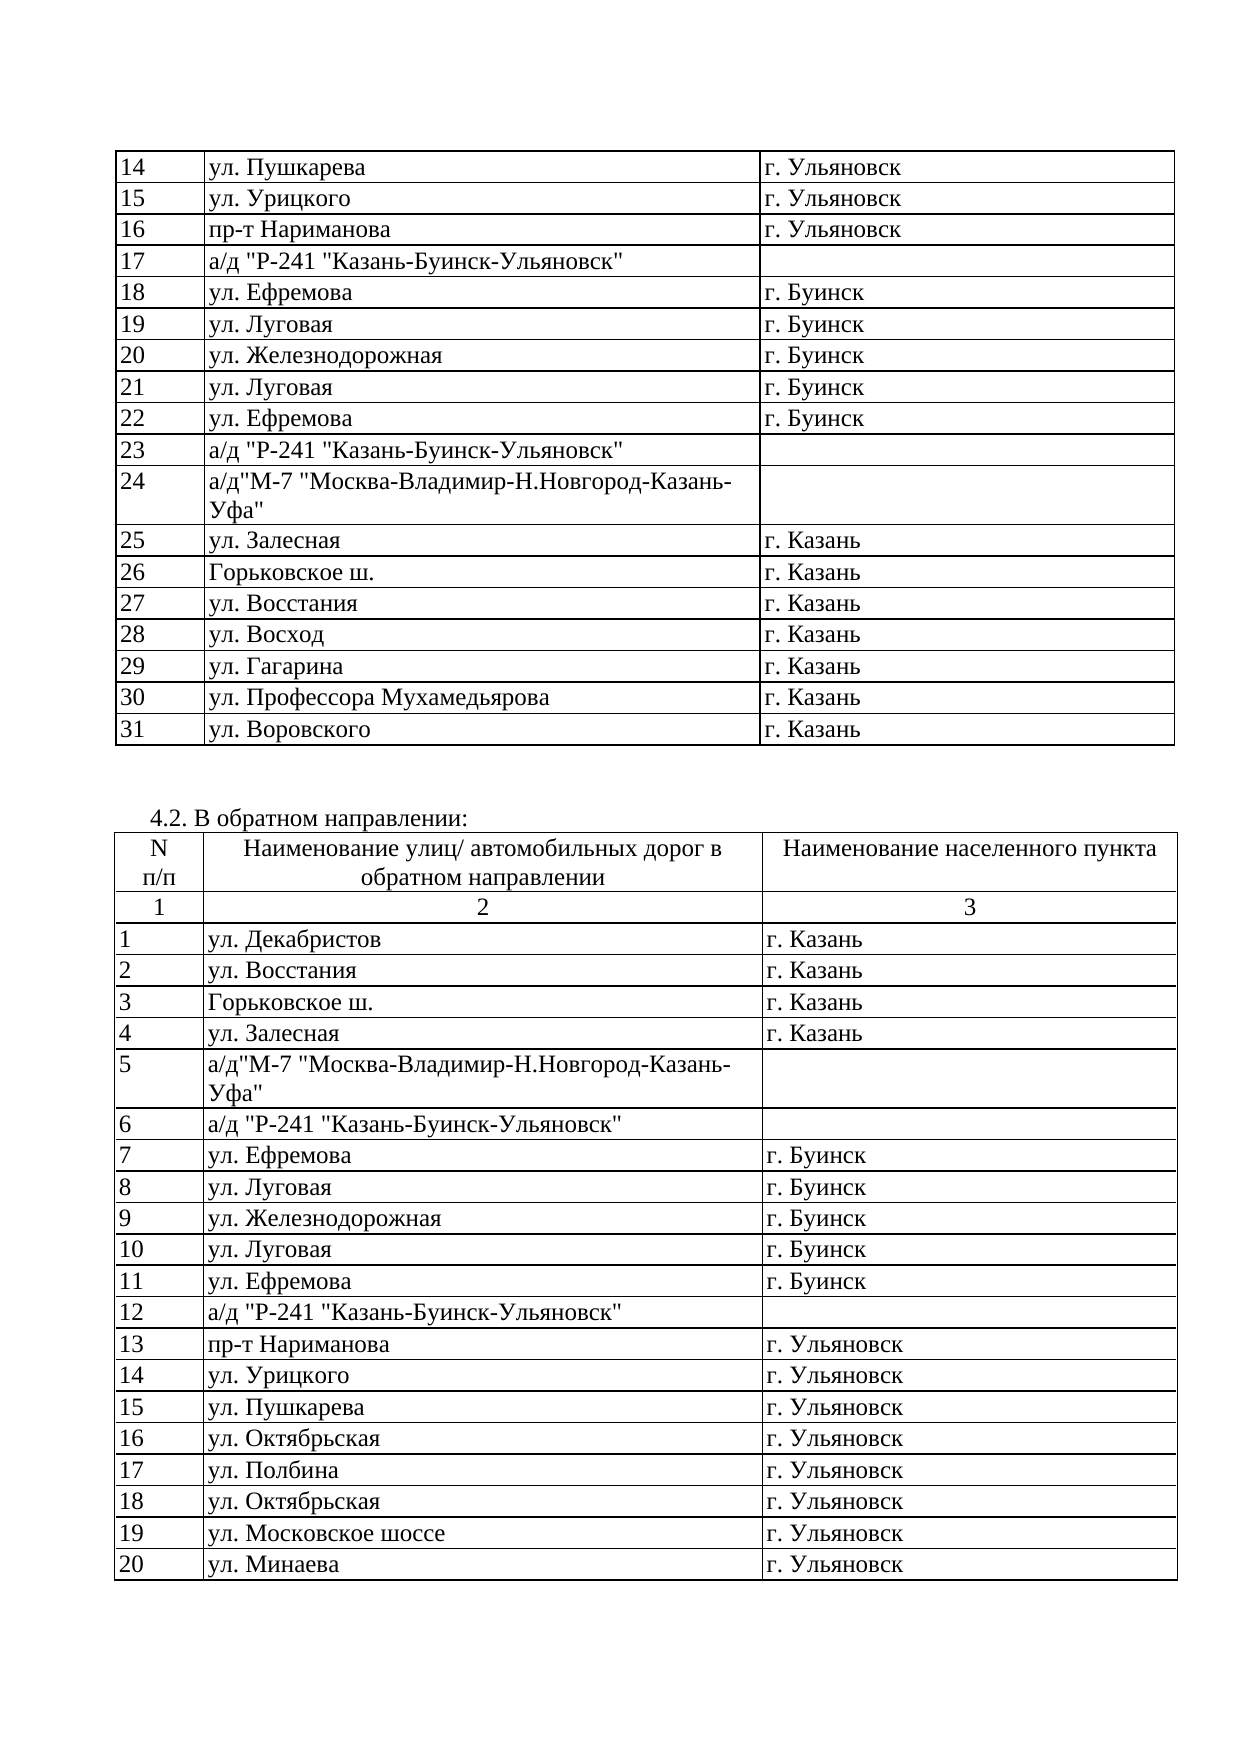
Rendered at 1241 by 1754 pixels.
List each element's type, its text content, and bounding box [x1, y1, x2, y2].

table_cell 5 [115, 1049, 203, 1107]
table_cell 17 [117, 246, 204, 276]
text 4.2. В обратном направлении: [150, 803, 1090, 832]
table_cell ул. Железнодорожная [205, 340, 759, 370]
table_cell ул. Минаева [204, 1549, 762, 1579]
table_cell пр-т Нариманова [205, 215, 759, 244]
table_cell г. Буинск [761, 309, 1174, 339]
table_cell ул. Октябрьская [204, 1486, 762, 1516]
table_cell ул. Воровского [205, 714, 759, 744]
table_cell а/д "Р-241 "Казань-Буинск-Ульяновск" [204, 1109, 762, 1138]
table_cell ул. Ефремова [204, 1266, 762, 1296]
table_cell г. Буинск [763, 1233, 1177, 1264]
table_cell 14 [115, 1360, 203, 1390]
table_cell ул. Луговая [204, 1172, 762, 1201]
table_cell ул. Луговая [205, 372, 759, 402]
table_cell ул. Московское шоссе [204, 1518, 762, 1547]
table_cell 1 [115, 892, 203, 922]
table_cell г. Ульяновск [763, 1485, 1177, 1516]
table_cell 12 [115, 1297, 203, 1327]
table_cell 7 [115, 1140, 203, 1170]
table_cell 31 [117, 714, 204, 744]
table_cell ул. Ефремова [205, 277, 759, 307]
table_cell ул. Луговая [204, 1235, 762, 1264]
table_cell г. Казань [761, 588, 1174, 618]
table_cell 19 [115, 1517, 203, 1547]
table_cell а/д "Р-241 "Казань-Буинск-Ульяновск" [205, 435, 759, 464]
table_cell 18 [117, 277, 204, 307]
table_cell 2 [115, 955, 203, 985]
table_cell 11 [115, 1265, 203, 1296]
table_cell Горьковское ш. [204, 987, 762, 1017]
table_cell ул. Железнодорожная [204, 1203, 762, 1233]
table_cell г. Буинск [761, 403, 1174, 433]
table_cell 30 [117, 683, 204, 712]
table_cell ул. Восстания [204, 955, 762, 985]
table_cell 8 [115, 1171, 203, 1201]
table_cell ул. Гагарина [205, 651, 759, 681]
table_cell г. Казань [763, 922, 1177, 954]
table_cell [761, 435, 1174, 464]
table_cell 21 [117, 372, 204, 402]
table_cell 19 [117, 309, 204, 339]
table_cell 28 [117, 620, 204, 649]
table_cell 10 [115, 1234, 203, 1264]
table_cell 26 [117, 557, 204, 587]
table_cell 3 [115, 986, 203, 1017]
table_cell 13 [115, 1328, 203, 1359]
table_cell 22 [117, 403, 204, 433]
table_cell г. Буинск [763, 1201, 1177, 1233]
table_cell 3 [763, 891, 1177, 922]
table_cell г. Казань [763, 954, 1177, 985]
table_header Наименование улиц/ автомобильных дорог в обратном направлении [204, 833, 762, 891]
table_header Наименование населенного пункта [763, 833, 1177, 891]
table_cell 17 [115, 1454, 203, 1484]
table_cell 20 [117, 340, 204, 370]
table_cell г. Буинск [763, 1170, 1177, 1201]
table_cell 20 [115, 1549, 203, 1579]
table_cell г. Буинск [761, 277, 1174, 307]
table_cell ул. Восход [205, 620, 759, 649]
table_cell г. Ульяновск [763, 1390, 1177, 1422]
table_cell 23 [117, 435, 204, 464]
table_cell г. Казань [761, 620, 1174, 649]
table_cell 16 [117, 215, 204, 244]
table_cell г. Буинск [761, 340, 1174, 370]
table_cell а/д"М-7 "Москва-Владимир-Н.Новгород-Казань-Уфа" [204, 1050, 762, 1107]
table_cell 18 [115, 1486, 203, 1516]
table_cell 2 [204, 892, 762, 922]
table_cell г. Ульяновск [761, 215, 1174, 244]
table_cell г. Казань [763, 985, 1177, 1017]
table_cell г. Буинск [763, 1264, 1177, 1296]
table_cell а/д "Р-241 "Казань-Буинск-Ульяновск" [205, 246, 759, 276]
table_cell г. Казань [761, 714, 1174, 744]
table_cell [763, 1048, 1177, 1107]
table_cell 24 [117, 466, 204, 524]
table_cell 25 [117, 525, 204, 555]
table_cell 9 [115, 1203, 203, 1233]
table_cell г. Буинск [761, 372, 1174, 402]
table_cell 15 [115, 1391, 203, 1422]
table_cell [763, 1107, 1177, 1138]
table_cell г. Ульяновск [763, 1516, 1177, 1547]
table_cell ул. Ефремова [204, 1140, 762, 1170]
table_cell ул. Залесная [204, 1018, 762, 1048]
table_cell ул. Восстания [205, 588, 759, 618]
table_cell а/д "Р-241 "Казань-Буинск-Ульяновск" [204, 1297, 762, 1327]
table_cell 14 [117, 152, 204, 181]
table_cell г. Казань [761, 683, 1174, 712]
table_cell г. Казань [763, 1017, 1177, 1048]
table_cell г. Казань [761, 525, 1174, 555]
table_cell пр-т Нариманова [204, 1329, 762, 1359]
table_cell ул. Урицкого [205, 183, 759, 213]
table_cell г. Ульяновск [761, 183, 1174, 213]
table_cell ул. Пушкарева [204, 1392, 762, 1422]
table_cell 4 [115, 1018, 203, 1048]
table_cell г. Казань [761, 651, 1174, 681]
table_cell [763, 1296, 1177, 1327]
table_cell г. Ульяновск [763, 1327, 1177, 1359]
table_cell 1 [115, 923, 203, 954]
table_cell 27 [117, 588, 204, 618]
table_cell г. Ульяновск [761, 152, 1174, 181]
table_header N п/п [115, 833, 203, 891]
table_cell г. Казань [761, 557, 1174, 587]
table_cell ул. Ефремова [205, 403, 759, 433]
table_cell Горьковское ш. [205, 557, 759, 587]
table_cell [761, 466, 1174, 524]
table_cell г. Буинск [763, 1139, 1177, 1170]
table_cell ул. Декабристов [204, 924, 762, 954]
table_cell а/д"М-7 "Москва-Владимир-Н.Новгород-Казань-Уфа" [205, 466, 759, 524]
table_cell ул. Полбина [204, 1455, 762, 1484]
table_cell 6 [115, 1108, 203, 1138]
table_cell ул. Залесная [205, 525, 759, 555]
table_cell [761, 246, 1174, 276]
table_cell г. Ульяновск [763, 1548, 1177, 1579]
table_cell ул. Пушкарева [205, 152, 759, 181]
table_cell г. Ульяновск [763, 1359, 1177, 1390]
table_cell г. Ульяновск [763, 1422, 1177, 1453]
table_cell ул. Октябрьская [204, 1423, 762, 1453]
table_cell 16 [115, 1423, 203, 1453]
table_cell 15 [117, 183, 204, 213]
table_cell ул. Профессора Мухамедьярова [205, 683, 759, 712]
table_cell ул. Урицкого [204, 1360, 762, 1390]
table_cell 29 [117, 651, 204, 681]
table_cell ул. Луговая [205, 309, 759, 339]
table_cell г. Ульяновск [763, 1453, 1177, 1484]
